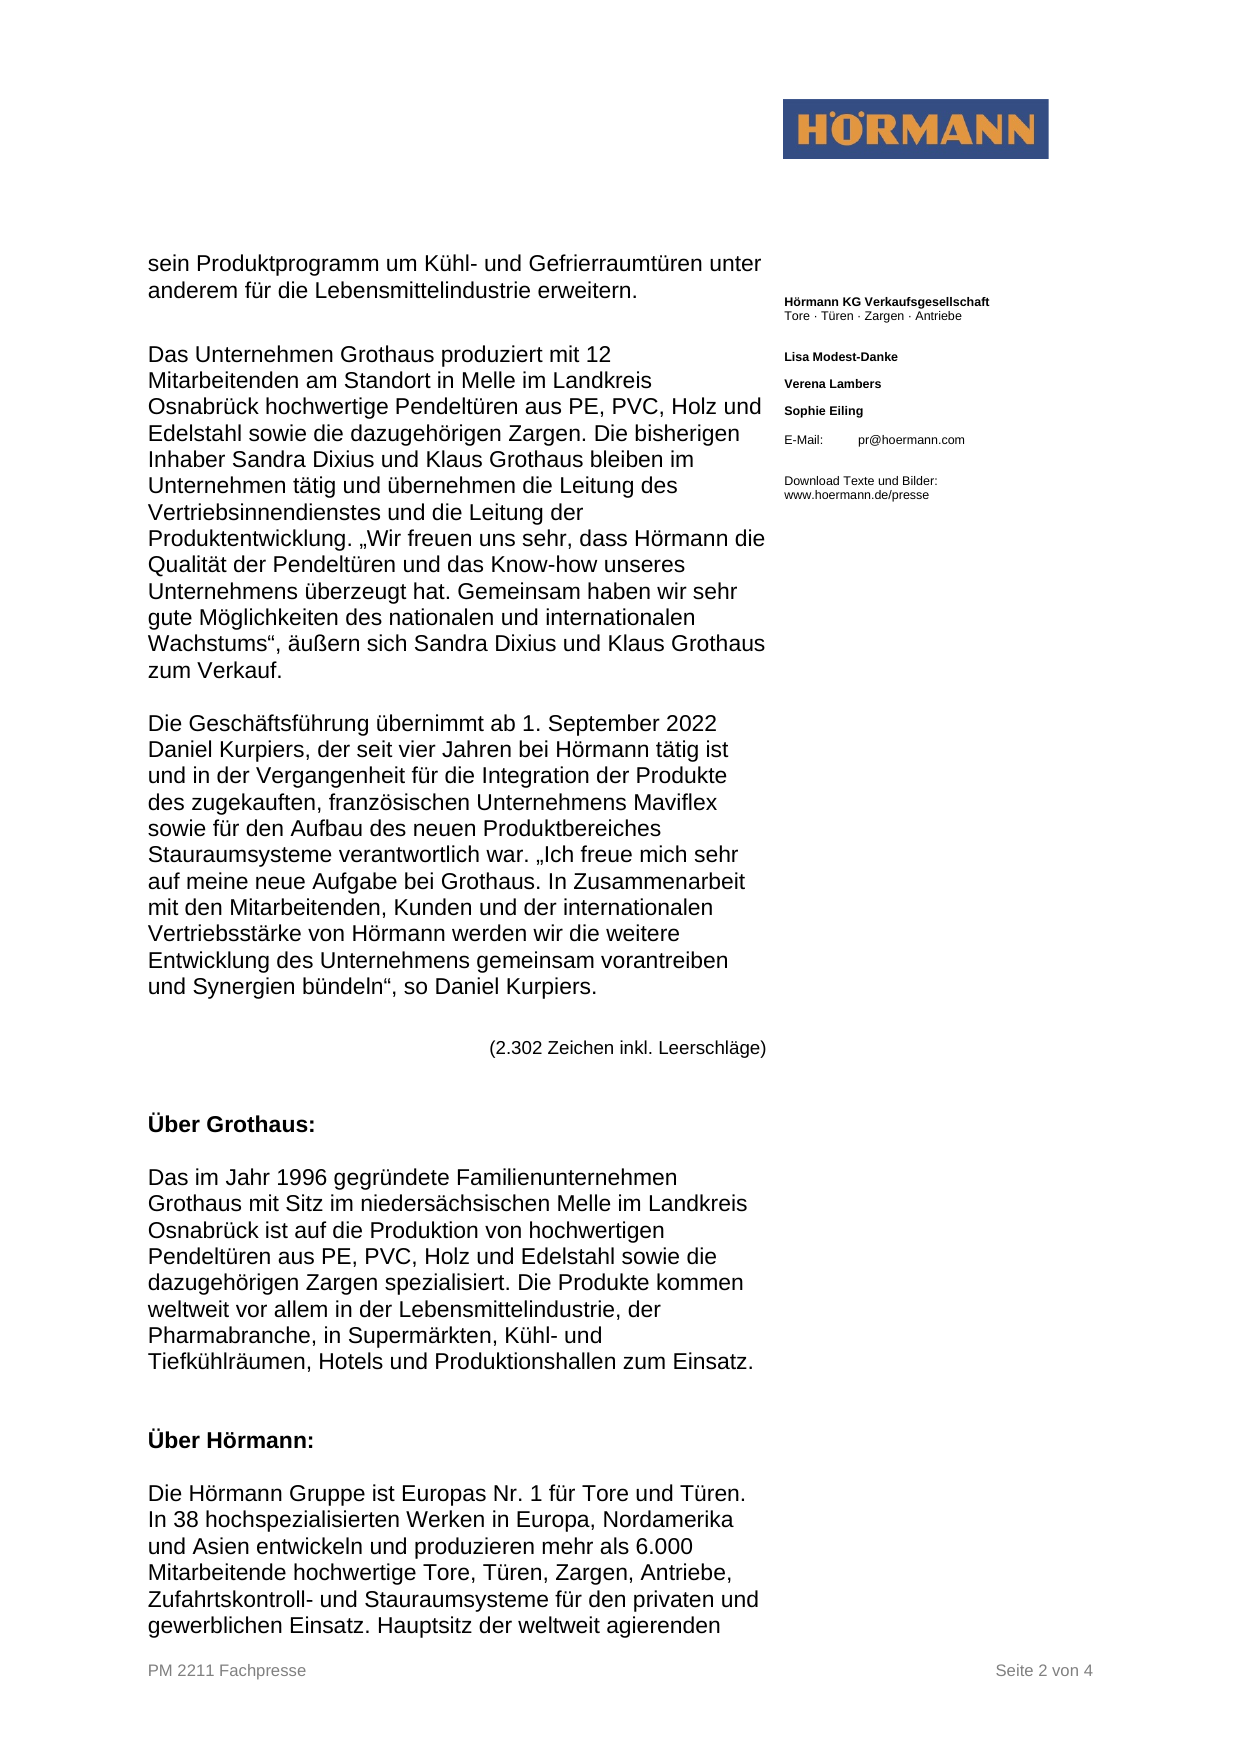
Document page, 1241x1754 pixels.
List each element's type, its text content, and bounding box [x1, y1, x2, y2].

text Die Geschäftsführung übernimmt ab 1. September 2022 Daniel Kurpiers, der seit vier Jahren bei Hörmann tätig ist und in der Vergangenheit für die Integration der Produkte des zugekauften, französischen Unternehmens Maviflex sowie für den Aufbau des neuen Produktbereiches Stauraumsysteme verantwortlich war. „Ich freue mich sehr auf meine neue Aufgabe bei Grothaus. In Zusammenarbeit mit den Mitarbeitenden, Kunden und der internationalen Vertriebsstärke von Hörmann werden wir die weitere Entwicklung des Unternehmens gemeinsam vorantreiben und Synergien bündeln“, so Daniel Kurpiers. [148, 709, 768, 999]
text (2.302 Zeichen inkl. Leerschläge) [148, 1037, 766, 1058]
text Über Hörmann: [148, 1427, 1200, 1454]
picture [783, 99, 1049, 159]
text Das im Jahr 1996 gegründete Familienunternehmen Grothaus mit Sitz im niedersächsischen Melle im Landkreis Osnabrück ist auf die Produktion von hochwertigen Pendeltüren aus PE, PVC, Holz und Edelstahl sowie die dazugehörigen Zargen spezialisiert. Die Produkte kommen weltweit vor allem in der Lebensmittelindustrie, der Pharmabranche, in Supermärkten, Kühl- und Tiefkühlräumen, Hotels und Produktionshallen zum Einsatz. [148, 1164, 768, 1375]
text Das Unternehmen Grothaus produziert mit 12 Mitarbeitenden am Standort in Melle im Landkreis Osnabrück hochwertige Pendeltüren aus PE, PVC, Holz und Edelstahl sowie die dazugehörigen Zargen. Die bisherigen Inhaber Sandra Dixius und Klaus Grothaus bleiben im Unternehmen tätig und übernehmen die Leitung des Vertriebsinnendienstes und die Leitung der Produktentwicklung. „Wir freuen uns sehr, dass Hörmann die Qualität der Pendeltüren und das Know-how unseres Unternehmens überzeugt hat. Gemeinsam haben wir sehr gute Möglichkeiten des nationalen und internationalen Wachstums“, äußern sich Sandra Dixius und Klaus Grothaus zum Verkauf. [148, 341, 768, 683]
text Über Grothaus: [148, 1111, 768, 1137]
